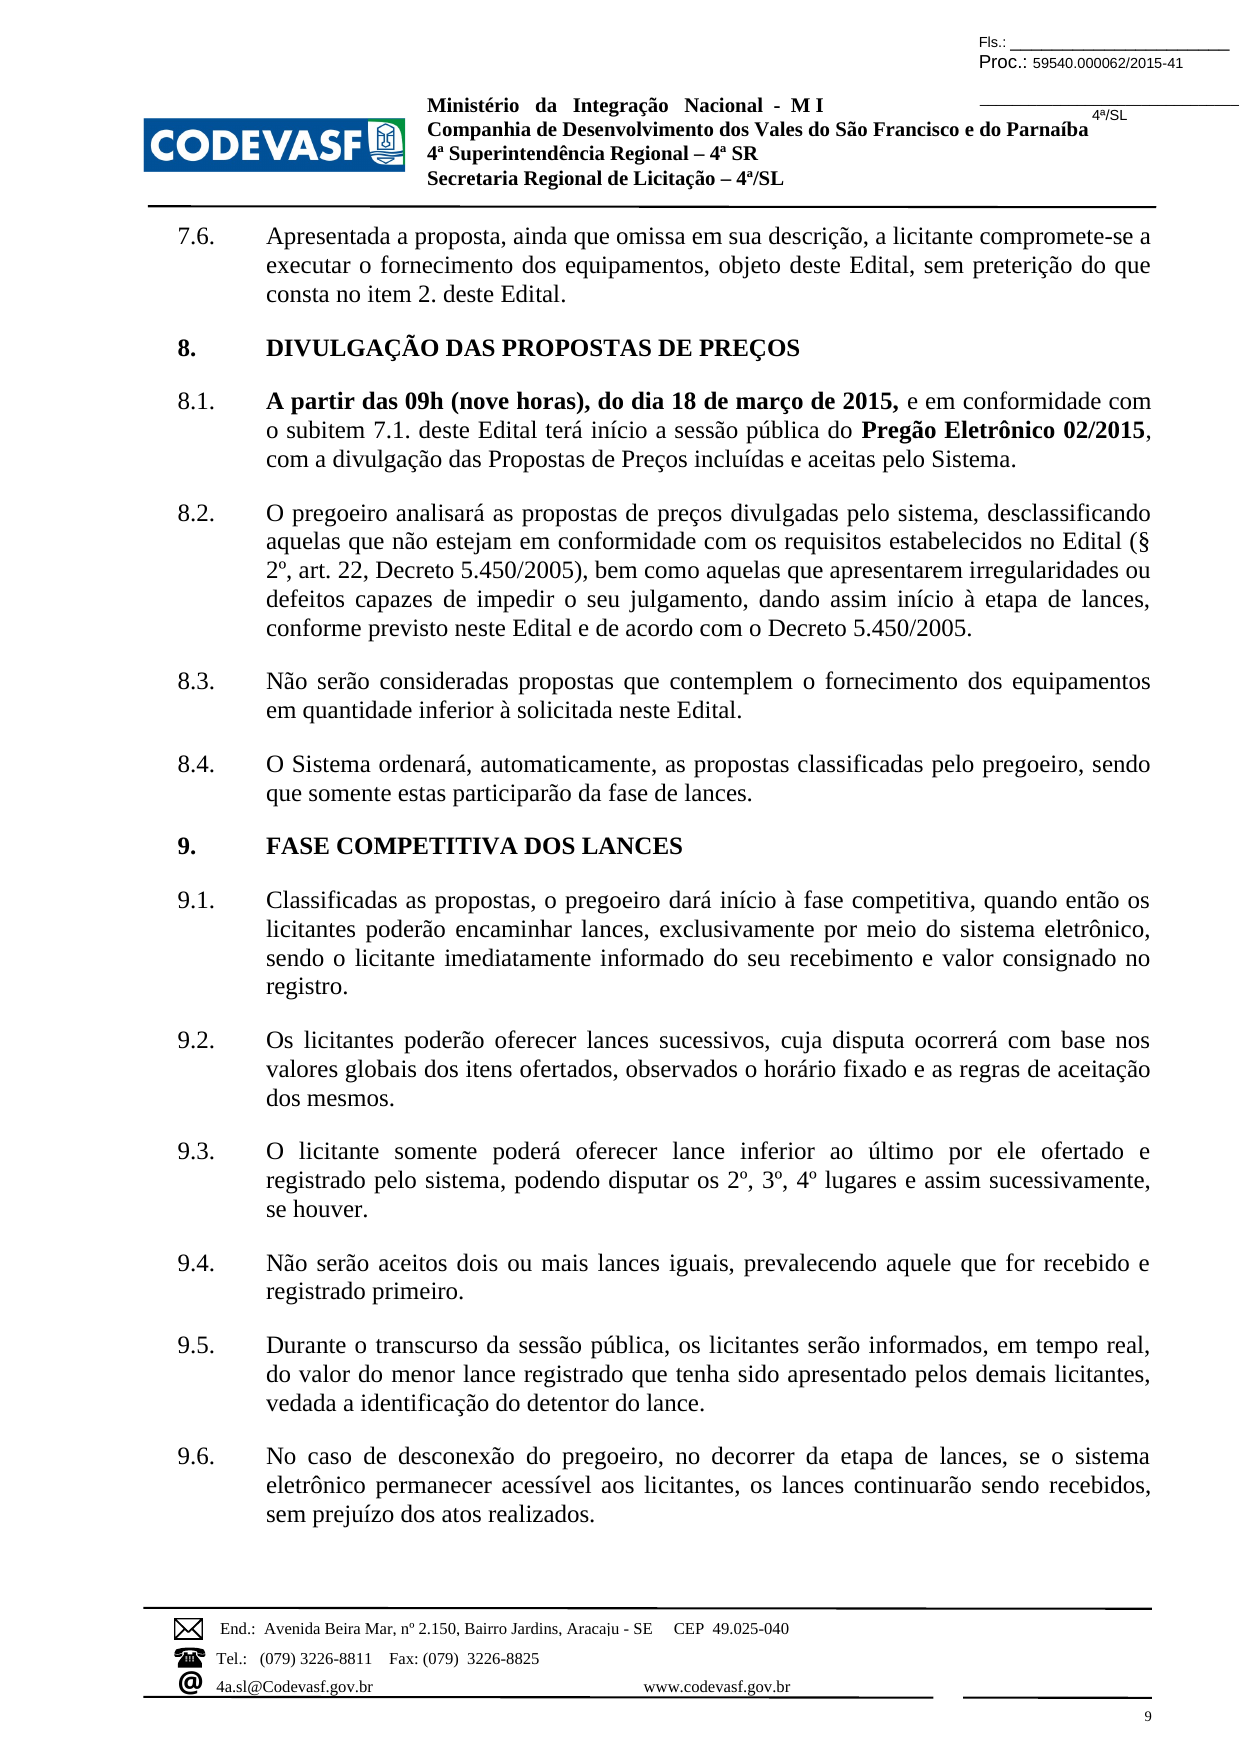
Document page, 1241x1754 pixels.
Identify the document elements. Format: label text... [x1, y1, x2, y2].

text 9. FASE COMPETITIVA DOS LANCES [177, 831, 1152, 860]
text 8.4. O Sistema ordenará, automaticamente, as propostas classificadas pelo pregoeiro, sendo que somente estas participarão da fase de lances. [177, 749, 1152, 806]
text 8.1. A partir das 09h (nove horas), do dia 18 de março de 2015, e em conformidade com o subitem 7.1. deste Edital terá início a sessão pública do Pregão Eletrônico 02/2015, com a divulgação das Propostas de Preços incluídas e aceitas pelo Sistema. [177, 386, 1152, 473]
text 8. DIVULGAÇÃO DAS PROPOSTAS DE PREÇOS [177, 333, 1152, 361]
text 9.2. Os licitantes poderão oferecer lances sucessivos, cuja disputa ocorrerá com base nos valores globais dos itens ofertados, observados o horário fixado e as regras de aceitação dos mesmos. [177, 1025, 1152, 1111]
text 9.4. Não serão aceitos dois ou mais lances iguais, prevalecendo aquele que for recebido e registrado primeiro. [177, 1248, 1152, 1305]
text 9.5. Durante o transcurso da sessão pública, os licitantes serão informados, em tempo real, do valor do menor lance registrado que tenha sido apresentado pelos demais licitantes, vedada a identificação do detentor do lance. [177, 1330, 1152, 1416]
text 8.3. Não serão consideradas propostas que contemplem o fornecimento dos equipamentos em quantidade inferior à solicitada neste Edital. [177, 666, 1152, 724]
text 9.1. Classificadas as propostas, o pregoeiro dará início à fase competitiva, quando então os licitantes poderão encaminhar lances, exclusivamente por meio do sistema eletrônico, sendo o licitante imediatamente informado do seu recebimento e valor consignado no registro. [177, 885, 1152, 1000]
text 7.6. Apresentada a proposta, ainda que omissa em sua descrição, a licitante compromete-se a executar o fornecimento dos equipamentos, objeto deste Edital, sem preterição do que consta no item 2. deste Edital. [177, 221, 1152, 308]
text 8.2. O pregoeiro analisará as propostas de preços divulgadas pelo sistema, desclassificando aquelas que não estejam em conformidade com os requisitos estabelecidos no Edital (§ 2º, art. 22, Decreto 5.450/2005), bem como aquelas que apresentarem irregularidades ou defeitos capazes de impedir o seu julgamento, dando assim início à etapa de lances, conforme previsto neste Edital e de acordo com o Decreto 5.450/2005. [177, 498, 1152, 641]
text 9.3. O licitante somente poderá oferecer lance inferior ao último por ele ofertado e registrado pelo sistema, podendo disputar os 2º, 3º, 4º lugares e assim sucessivamente, se houver. [177, 1136, 1152, 1223]
picture [143, 118, 406, 172]
text 9.6. No caso de desconexão do pregoeiro, no decorrer da etapa de lances, se o sistema eletrônico permanecer acessível aos licitantes, os lances continuarão sendo recebidos, sem prejuízo dos atos realizados. [177, 1441, 1152, 1528]
